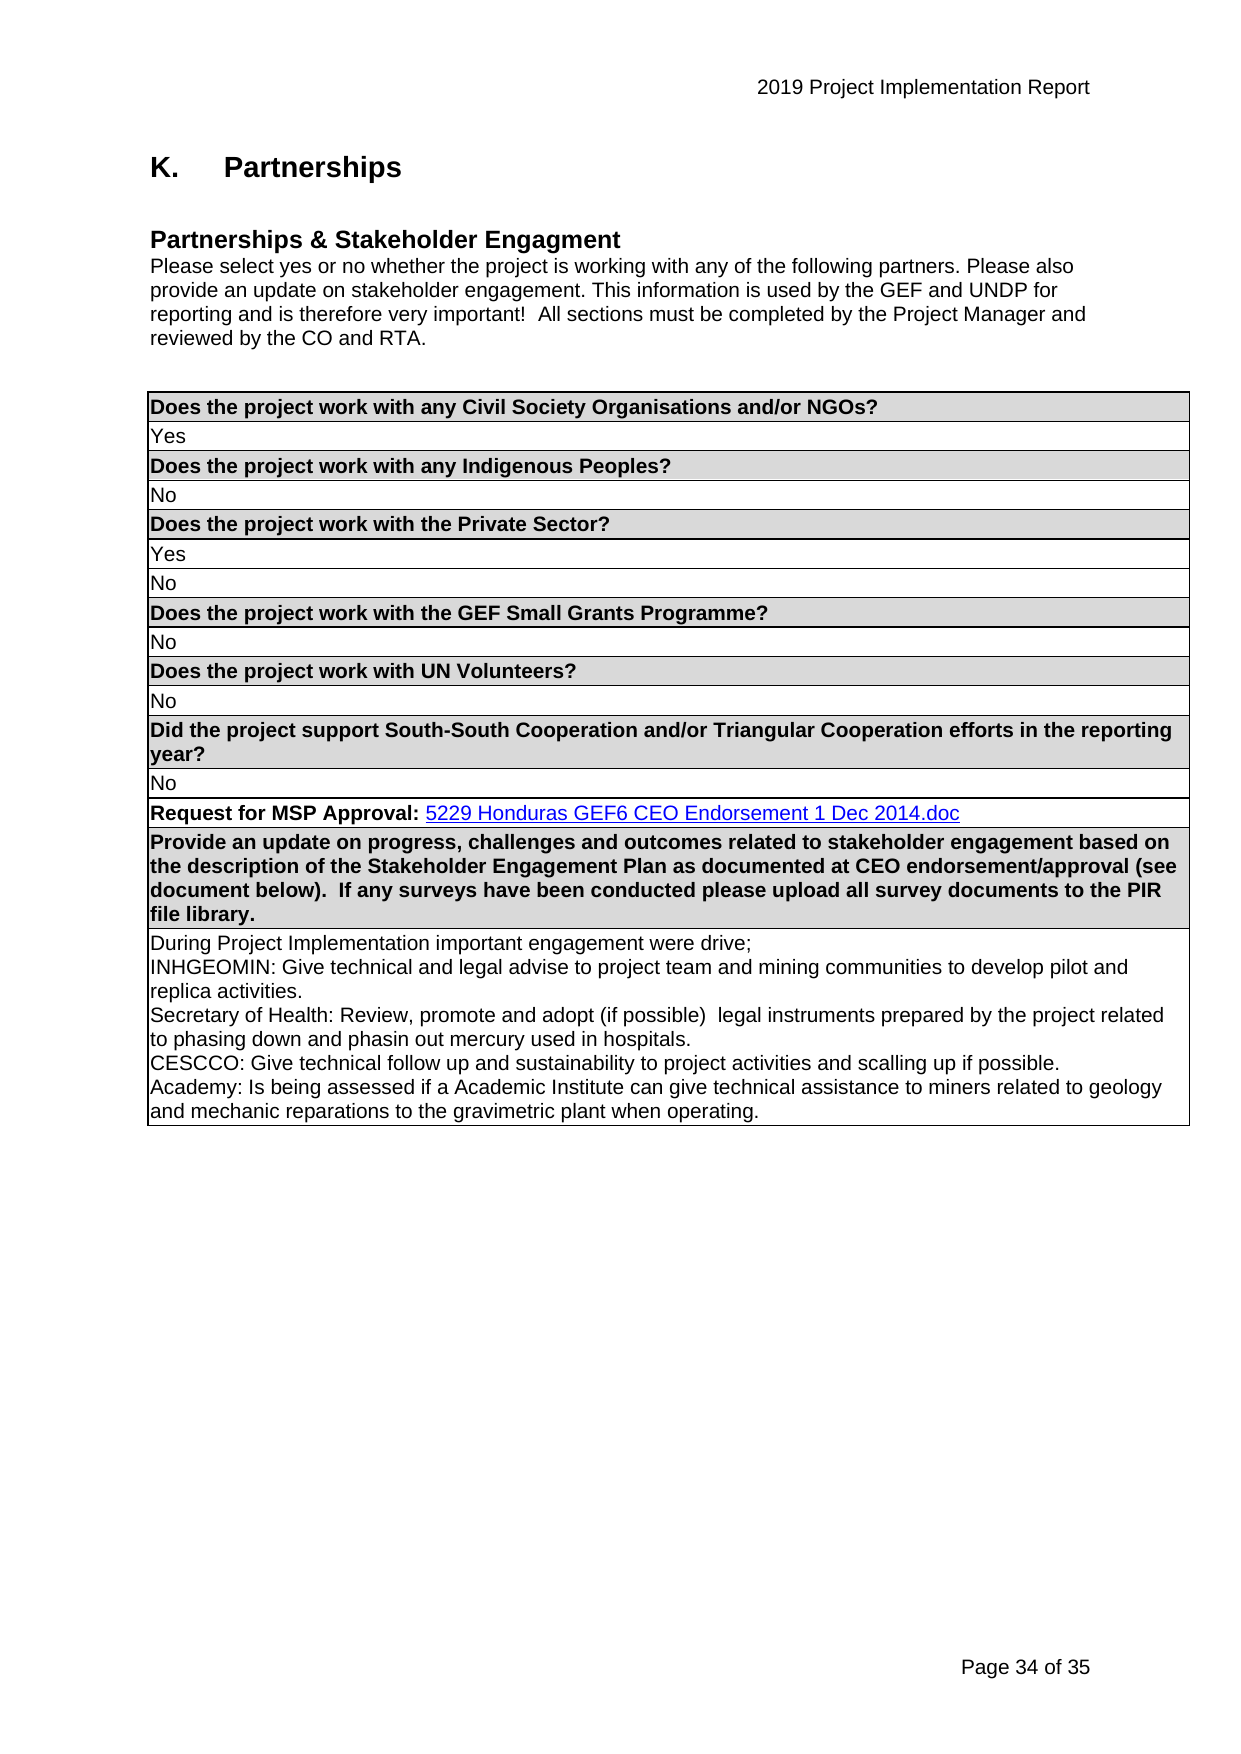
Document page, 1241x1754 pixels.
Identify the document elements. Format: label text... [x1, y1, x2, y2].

table_cell During Project Implementation important engagement were drive; INHGEOMIN: Give technical and legal advise to project team and mining communities to develop pilot and replica activities. Secretary of Health: Review, promote and adopt (if possible) legal instruments prepared by the project related to phasing down and phasin out mercury used in hospitals. CESCCO: Give technical follow up and sustainability to project activities and scalling up if possible. Academy: Is being assessed if a Academic Institute can give technical assistance to miners related to geology and mechanic reparations to the gravimetric plant when operating. [149, 929, 1189, 1125]
table_cell Provide an update on progress, challenges and outcomes related to stakeholder engagement based on the description of the Stakeholder Engagement Plan as documented at CEO endorsement/approval (see document below). If any surveys have been conducted please upload all survey documents to the PIR file library. [149, 828, 1189, 928]
table_cell No [149, 569, 1189, 597]
table_cell Yes [149, 422, 1189, 450]
table_header Does the project work with any Civil Society Organisations and/or NGOs? [149, 393, 1189, 421]
table_header Does the project work with the GEF Small Grants Programme? [149, 598, 1189, 626]
table_header Does the project work with the Private Sector? [149, 510, 1189, 538]
text Please select yes or no whether the project is working with any of the following partners. Please also provide an update on stakeholder engagement. This information is used by the GEF and UNDP for reporting and is therefore very important! All sections must be completed by the Project Manager and reviewed by the CO and RTA. [150, 254, 1090, 350]
table_cell No [149, 481, 1189, 509]
table_cell Yes [149, 540, 1189, 568]
table_header Does the project work with UN Volunteers? [149, 657, 1189, 685]
table_cell No [149, 769, 1189, 797]
table_header Did the project support South-South Cooperation and/or Triangular Cooperation efforts in the reporting year? [149, 716, 1189, 768]
table_cell No [149, 686, 1189, 714]
table_header Does the project work with any Indigenous Peoples? [149, 451, 1189, 479]
subtitle Partnerships [150, 150, 1090, 183]
table_cell No [149, 628, 1189, 656]
text Partnerships & Stakeholder Engagment [150, 225, 1090, 254]
table_header Request for MSP Approval: 5229 Honduras GEF6 CEO Endorsement 1 Dec 2014.doc [149, 799, 1189, 827]
